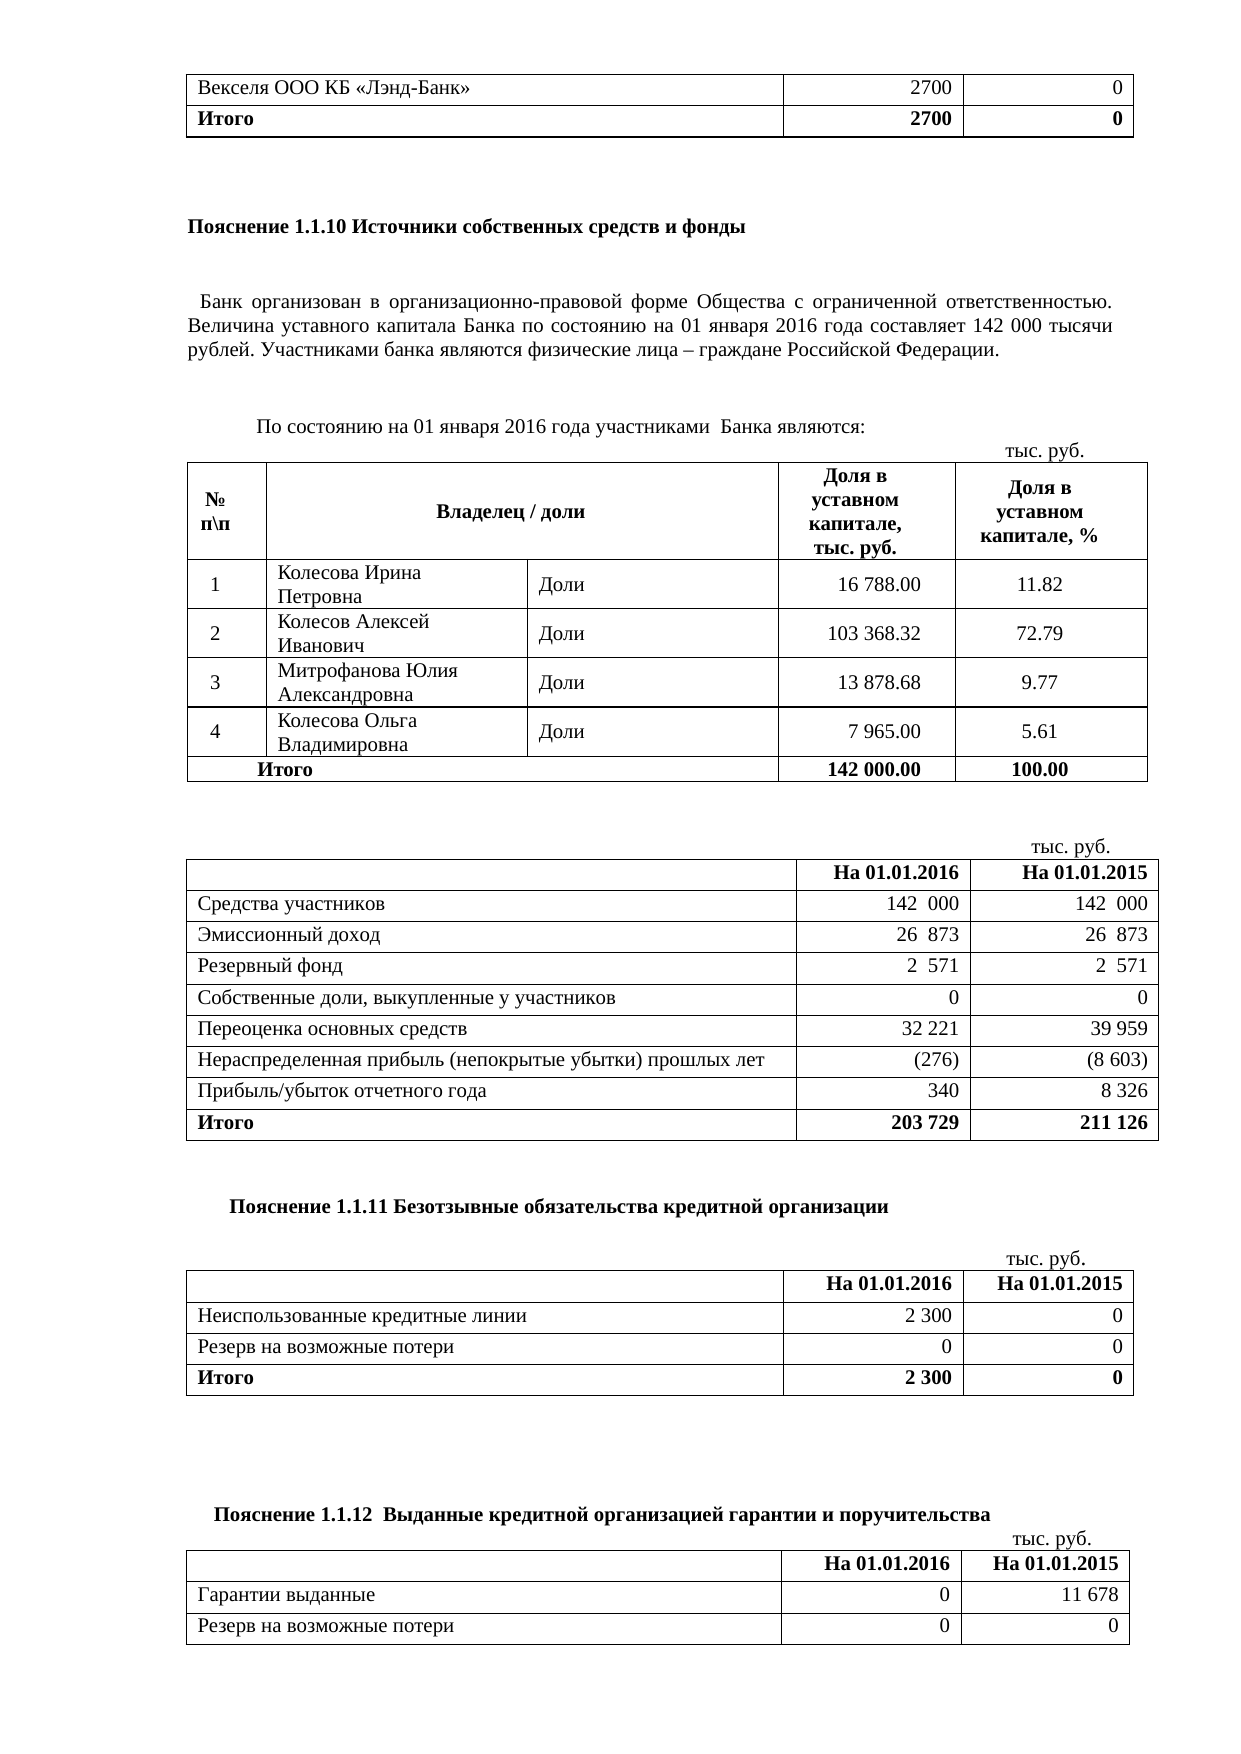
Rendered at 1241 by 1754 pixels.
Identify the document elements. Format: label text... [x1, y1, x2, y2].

table_cell Доли [528, 560, 778, 608]
table_cell 72.79 [956, 609, 1147, 657]
table_cell 26 873 [971, 922, 1158, 952]
table_cell 103 368.32 [779, 609, 955, 657]
table_cell Переоценка основных средств [187, 1016, 796, 1046]
table_cell Эмиссионный доход [187, 922, 796, 952]
table_cell 0 [782, 1582, 961, 1612]
table_header На 01.01.2016 [784, 1271, 963, 1302]
table_cell 11 678 [962, 1582, 1129, 1612]
table_cell Гарантии выданные [187, 1582, 781, 1612]
text тыс. руб. [187, 1526, 1113, 1550]
table_cell 0 [964, 106, 1133, 136]
table_cell Векселя ООО КБ «Лэнд-Банк» [187, 75, 783, 105]
table_header [187, 860, 796, 890]
table_cell Доли [528, 609, 778, 657]
table_cell 39 959 [971, 1016, 1158, 1046]
table_cell Итого [187, 106, 783, 136]
table_cell 142 000.00 [779, 757, 955, 781]
table_cell 2 571 [971, 953, 1158, 983]
table_cell 7 965.00 [779, 708, 955, 756]
table_header На 01.01.2016 [782, 1551, 961, 1581]
table_cell Доли [528, 658, 778, 706]
table_cell 203 729 [797, 1110, 970, 1140]
table_header № п\п [188, 463, 266, 559]
table_cell Резерв на возможные потери [187, 1614, 781, 1644]
table_cell Митрофанова Юлия Александровна [267, 658, 527, 706]
table_header [187, 1551, 781, 1581]
table_cell Колесова Ольга Владимировна [267, 708, 527, 756]
table_cell 3 [188, 658, 266, 706]
table_cell 0 [782, 1614, 961, 1644]
table_cell Средства участников [187, 891, 796, 921]
table_cell 0 [971, 985, 1158, 1015]
table_cell 2 300 [784, 1303, 963, 1333]
text тыс. руб. [187, 438, 1113, 462]
table_header Доля в уставном капитале, тыс. руб. [779, 463, 955, 559]
table_cell Итого [187, 1110, 796, 1140]
table_cell Доли [528, 708, 778, 756]
table_cell 26 873 [797, 922, 970, 952]
text тыс. руб. [187, 1244, 1113, 1270]
table_cell 340 [797, 1078, 970, 1108]
table_header Доля в уставном капитале, % [956, 463, 1147, 559]
table_cell 142 000 [797, 891, 970, 921]
text Пояснение 1.1.12 Выданные кредитной организацией гарантии и поручительства [187, 1502, 1113, 1526]
table_cell Колесова Ирина Петровна [267, 560, 527, 608]
table_cell 0 [964, 75, 1133, 105]
table_cell 2700 [784, 75, 963, 105]
table_cell 0 [964, 1303, 1133, 1333]
table_cell Итого [187, 1365, 783, 1395]
table_cell 8 326 [971, 1078, 1158, 1108]
table_cell 11.82 [956, 560, 1147, 608]
table_cell 32 221 [797, 1016, 970, 1046]
table_header На 01.01.2015 [964, 1271, 1133, 1302]
table_cell Резервный фонд [187, 953, 796, 983]
table_cell 2 571 [797, 953, 970, 983]
table_cell Колесов Алексей Иванович [267, 609, 527, 657]
table_cell 0 [797, 985, 970, 1015]
table_header На 01.01.2016 [797, 860, 970, 890]
table_cell 142 000 [971, 891, 1158, 921]
table_cell Нераспределенная прибыль (непокрытые убытки) прошлых лет [187, 1047, 796, 1077]
text По состоянию на 01 января 2016 года участниками Банка являются: [187, 413, 1113, 438]
table_cell 9.77 [956, 658, 1147, 706]
table_cell Резерв на возможные потери [187, 1334, 783, 1364]
table_cell 2700 [784, 106, 963, 136]
table_cell Неиспользованные кредитные линии [187, 1303, 783, 1333]
table_cell 211 126 [971, 1110, 1158, 1140]
table_cell 100.00 [956, 757, 1147, 781]
table_cell (276) [797, 1047, 970, 1077]
table_cell 1 [188, 560, 266, 608]
table_cell Собственные доли, выкупленные у участников [187, 985, 796, 1015]
text тыс. руб. [187, 834, 1113, 858]
text Пояснение 1.1.10 Источники собственных средств и фонды [187, 214, 1113, 238]
table_cell 16 788.00 [779, 560, 955, 608]
table_cell 4 [188, 708, 266, 756]
table_header На 01.01.2015 [971, 860, 1158, 890]
table_header [187, 1271, 783, 1302]
text Пояснение 1.1.11 Безотзывные обязательства кредитной организации [187, 1193, 1113, 1218]
table_cell 0 [964, 1365, 1133, 1395]
table_cell 0 [964, 1334, 1133, 1364]
table_cell 2 300 [784, 1365, 963, 1395]
text Банк организован в организационно-правовой форме Общества с ограниченной ответственностью. Величина уставного капитала Банка по состоянию на 01 января 2016 года составляет 142 000 тысячи рублей. Участниками банка являются физические лица – граждане Российской Федерации. [173, 289, 1113, 361]
table_cell 13 878.68 [779, 658, 955, 706]
table_cell (8 603) [971, 1047, 1158, 1077]
table_header На 01.01.2015 [962, 1551, 1129, 1581]
table_cell 2 [188, 609, 266, 657]
table_cell 5.61 [956, 708, 1147, 756]
table_cell 0 [962, 1614, 1129, 1644]
table_cell Прибыль/убыток отчетного года [187, 1078, 796, 1108]
table_cell 0 [784, 1334, 963, 1364]
table_header Владелец / доли [267, 463, 778, 559]
table_cell Итого [188, 757, 778, 781]
